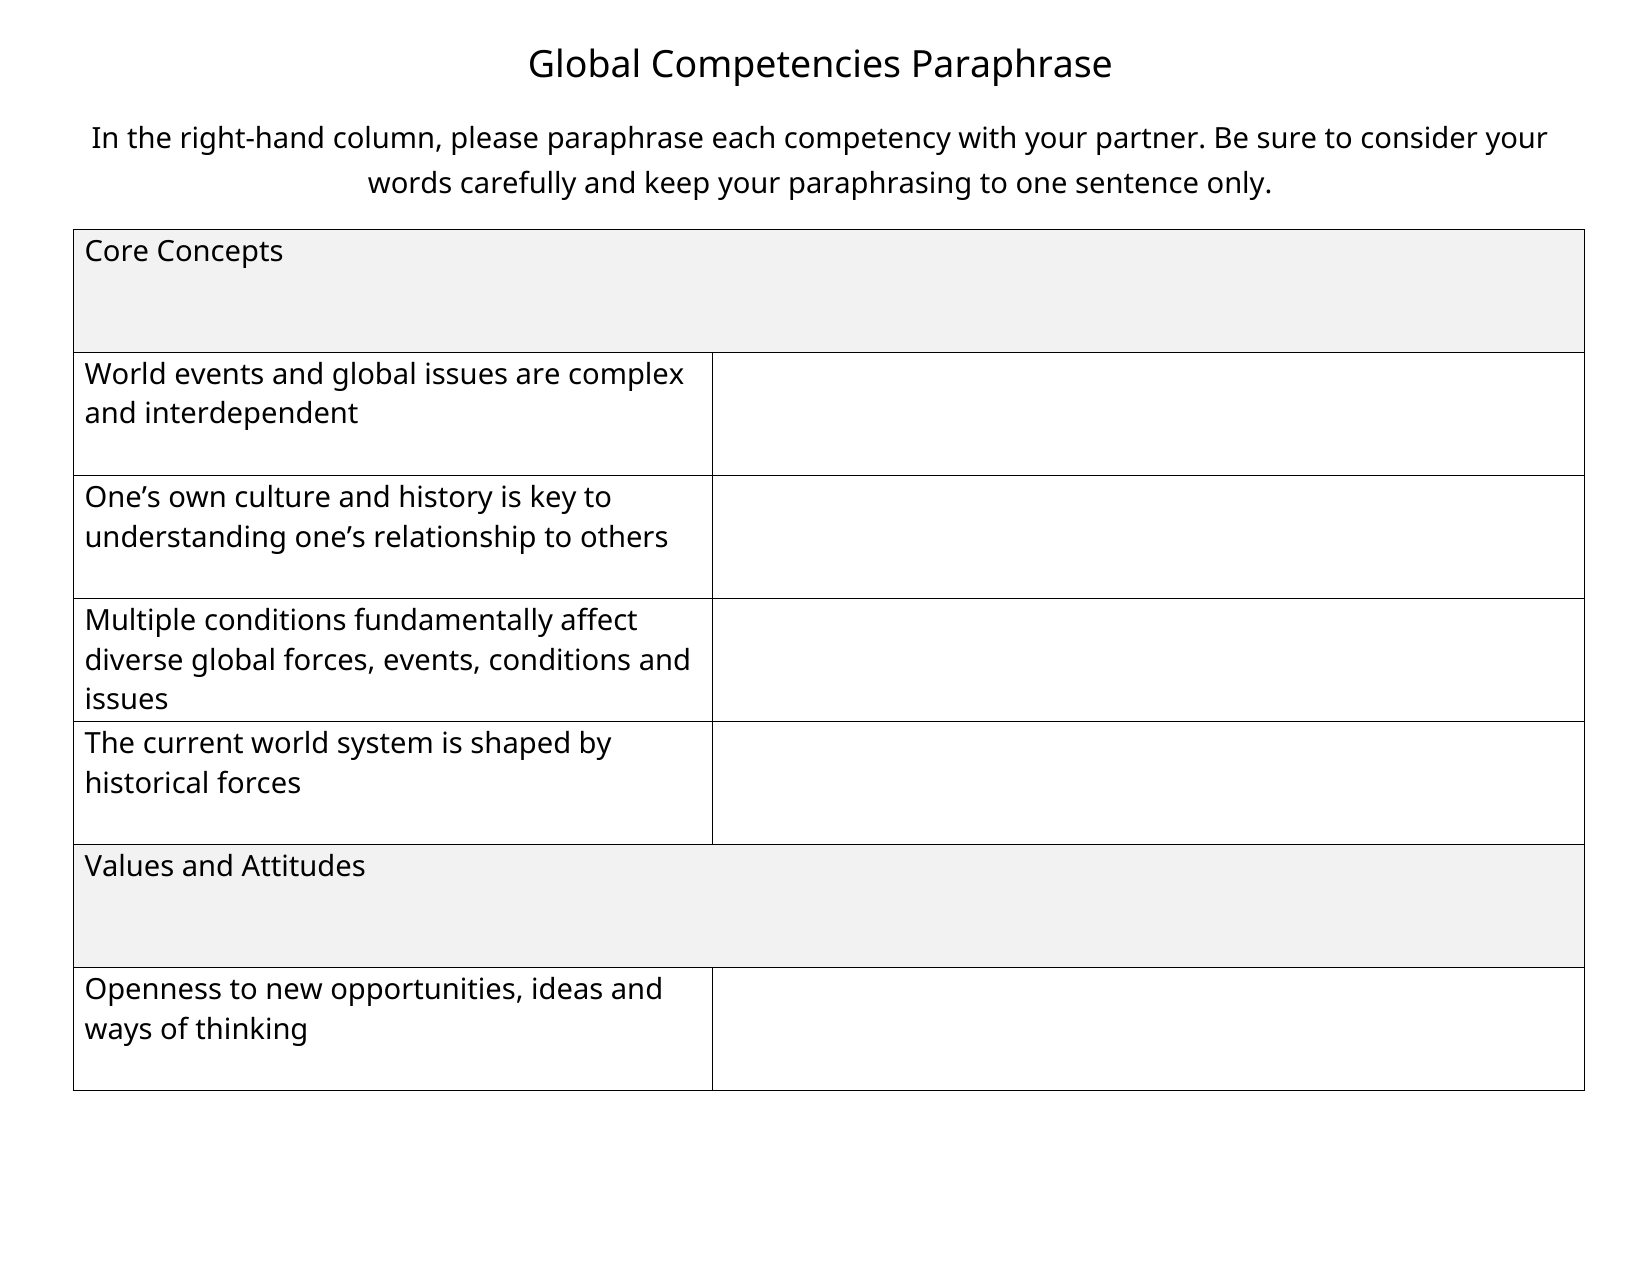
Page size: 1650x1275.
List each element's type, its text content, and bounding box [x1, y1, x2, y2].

table_cell Values and Attitudes [74, 845, 1584, 967]
table_cell [713, 353, 1584, 475]
text Global Competencies Paraphrase [84, 37, 1556, 88]
table_cell [713, 968, 1584, 1090]
table_cell [713, 476, 1584, 598]
table_cell [713, 599, 1584, 721]
table_cell World events and global issues are complex and interdependent [74, 353, 712, 475]
table_cell [713, 722, 1584, 844]
table_cell Multiple conditions fundamentally affect diverse global forces, events, conditions and issues [74, 599, 712, 721]
text In the right-hand column, please paraphrase each competency with your partner. Be sure to consider your words carefully and keep your paraphrasing to one sentence only. [84, 117, 1556, 202]
table_header Core Concepts [74, 230, 1584, 352]
table_cell One’s own culture and history is key to understanding one’s relationship to others [74, 476, 712, 598]
table_cell The current world system is shaped by historical forces [74, 722, 712, 844]
table_cell Openness to new opportunities, ideas and ways of thinking [74, 968, 712, 1090]
